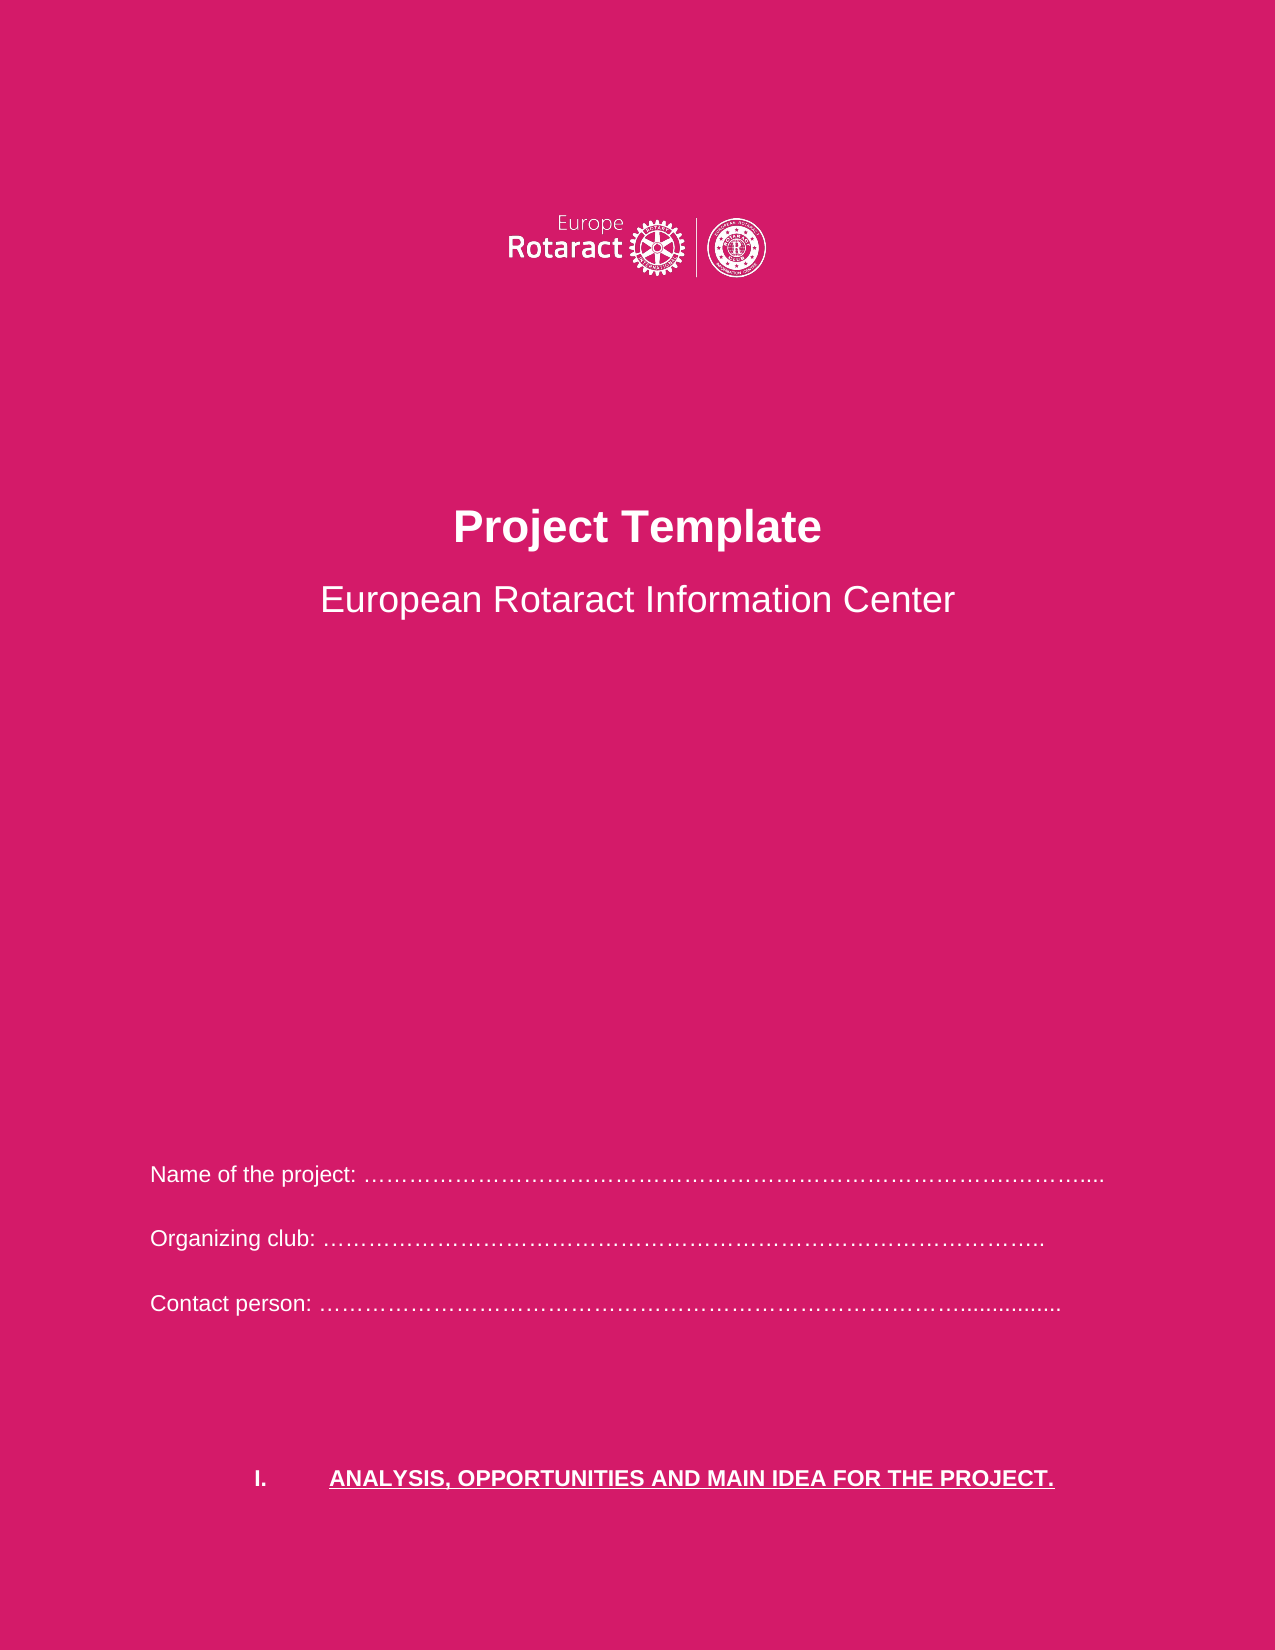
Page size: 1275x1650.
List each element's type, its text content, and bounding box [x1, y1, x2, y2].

text I. ANALYSIS, OPPORTUNITIES AND MAIN IDEA FOR THE PROJECT. [254, 1465, 1125, 1492]
text Name of the project: ………………………………………………………………………….……….... [150, 1161, 1125, 1187]
text Contact person: …………………………………………………………………………................ [150, 1290, 1125, 1316]
text European Rotaract Information Center [150, 577, 1125, 620]
text Organizing club: ………………………………………………………………………………….. [150, 1225, 1125, 1252]
text Project Template [150, 499, 1125, 552]
picture [428, 175, 847, 321]
